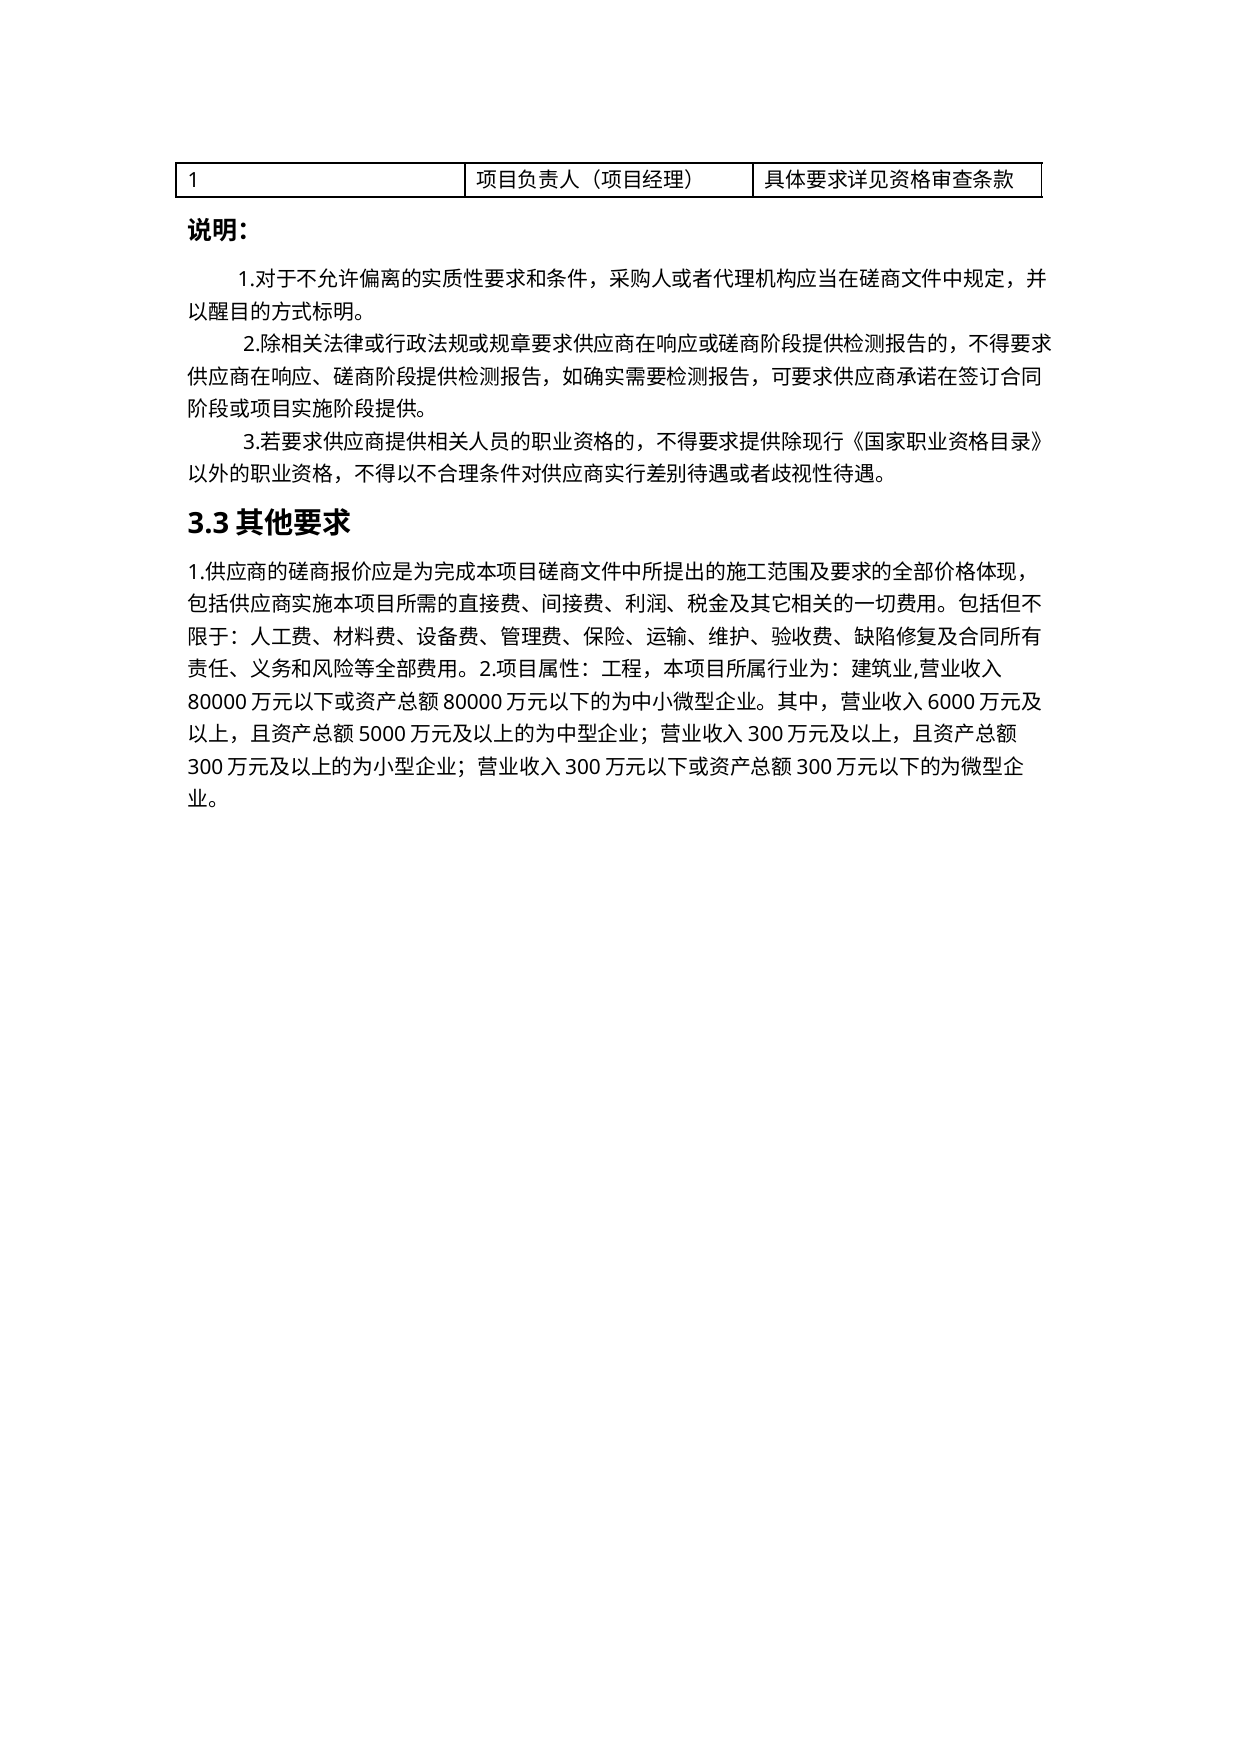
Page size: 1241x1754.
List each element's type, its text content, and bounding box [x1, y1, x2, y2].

table_cell 1 [177, 164, 464, 196]
table_cell 项目负责人（项目经理） [466, 164, 752, 196]
text 3.3其他要求 [187, 490, 1053, 555]
text 3.若要求供应商提供相关人员的职业资格的，不得要求提供除现行《国家职业资格目录》以外的职业资格，不得以不合理条件对供应商实行差别待遇或者歧视性待遇。 [187, 425, 1053, 490]
text 1.供应商的磋商报价应是为完成本项目磋商文件中所提出的施工范围及要求的全部价格体现，包括供应商实施本项目所需的直接费、间接费、利润、税金及其它相关的一切费用。包括但不限于：人工费、材料费、设备费、管理费、保险、运输、维护、验收费、缺陷修复及合同所有责任、义务和风险等全部费用。2.项目属性：工程，本项目所属行业为：建筑业,营业收入80000万元以下或资产总额80000万元以下的为中小微型企业。其中，营业收入6000万元及以上，且资产总额5000万元及以上的为中型企业；营业收入300万元及以上，且资产总额300万元及以上的为小型企业；营业收入300万元以下或资产总额300万元以下的为微型企业。 [187, 555, 1053, 815]
text 说明： [187, 198, 1053, 263]
text 2.除相关法律或行政法规或规章要求供应商在响应或磋商阶段提供检测报告的，不得要求供应商在响应、磋商阶段提供检测报告，如确实需要检测报告，可要求供应商承诺在签订合同阶段或项目实施阶段提供。 [187, 328, 1053, 425]
text 1.对于不允许偏离的实质性要求和条件，采购人或者代理机构应当在磋商文件中规定，并以醒目的方式标明。 [187, 263, 1053, 328]
table_cell 具体要求详见资格审查条款 [754, 164, 1041, 196]
